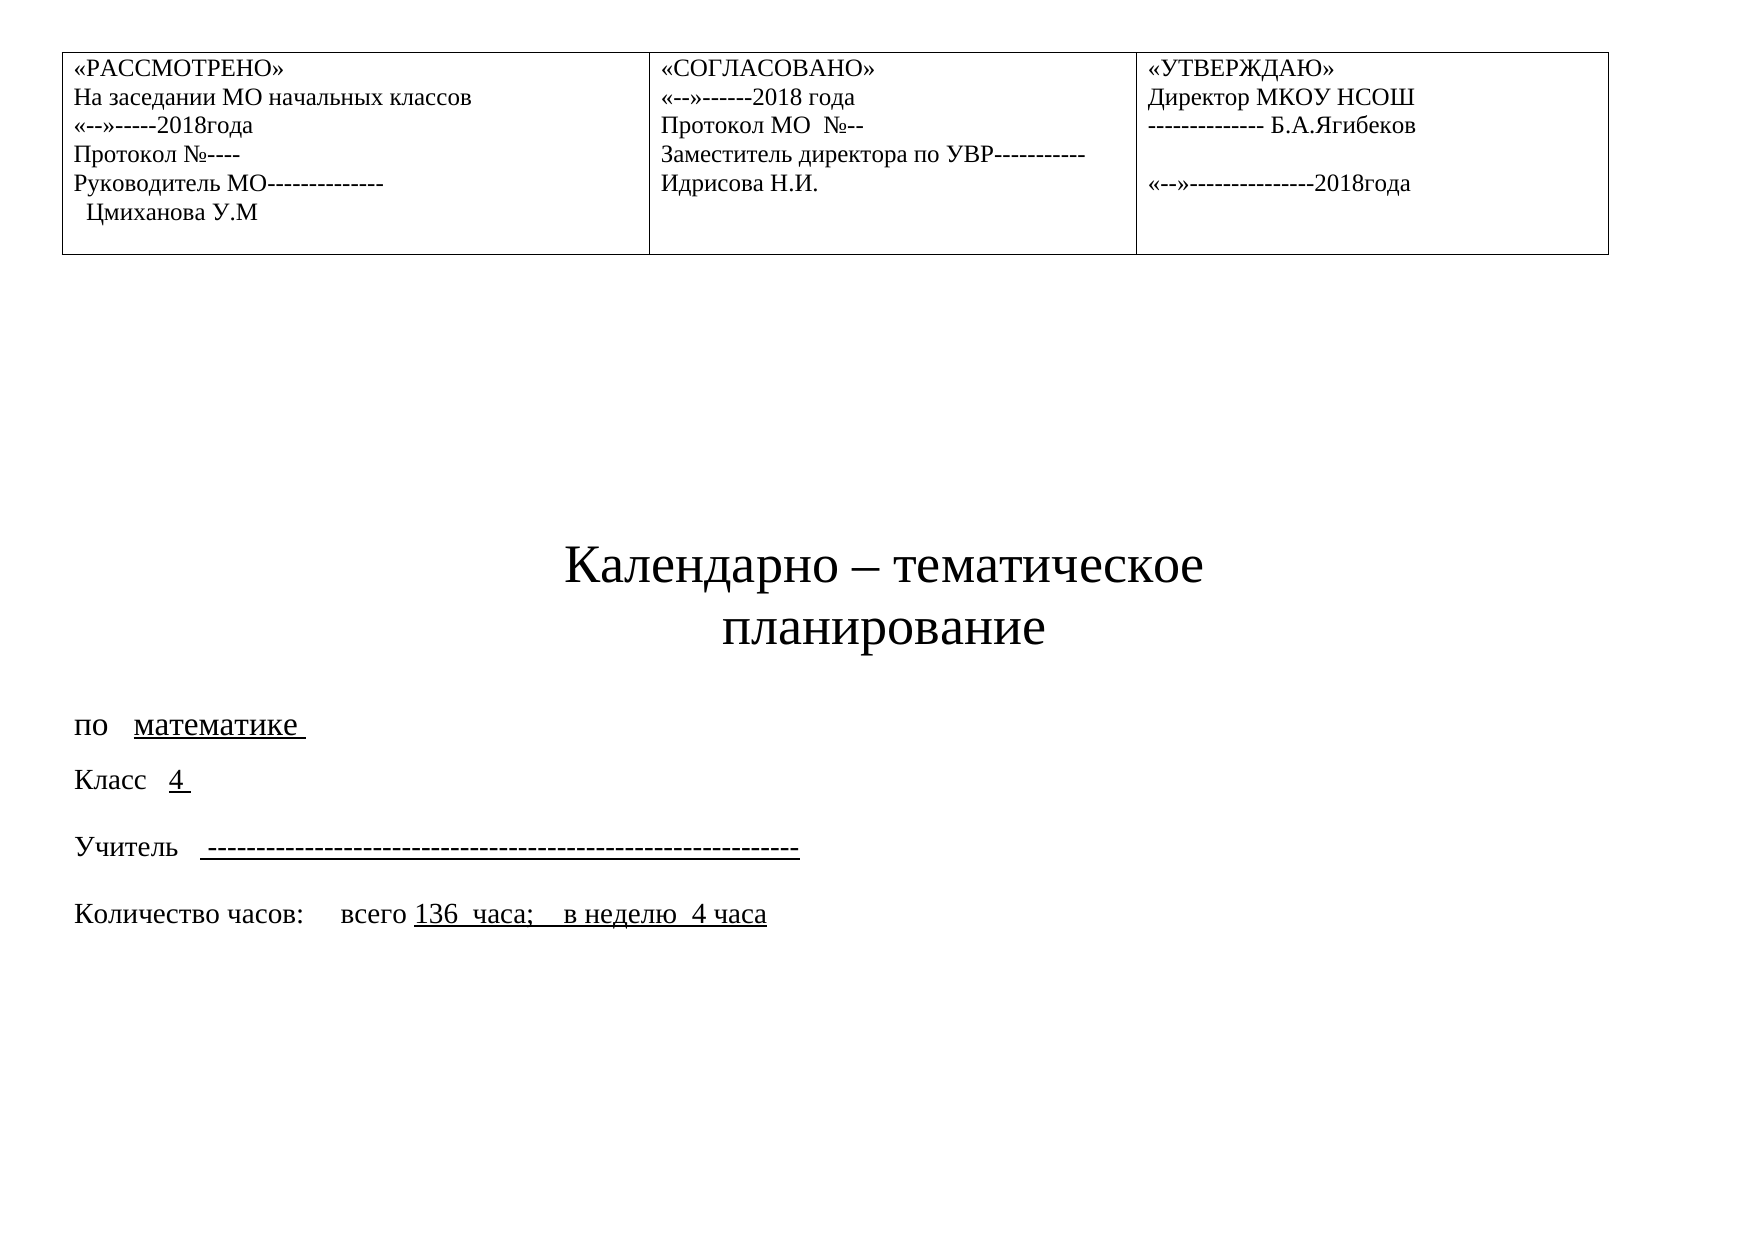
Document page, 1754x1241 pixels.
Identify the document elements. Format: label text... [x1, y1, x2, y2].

text Количество часов: всего 136 часа; в неделю 4 часа [74, 896, 1636, 929]
table_header «РАССМОТРЕНО» На заседании МО начальных классов «--»-----2018года Протокол №---- Руководитель МО-------------- Цмиханова У.М [63, 53, 649, 253]
table_header «УТВЕРЖДАЮ» Директор МКОУ НСОШ -------------- Б.А.Ягибеков «--»---------------2018года [1137, 53, 1608, 253]
text по математике [74, 704, 1636, 743]
text Учитель ------------------------------------------------------------- [74, 829, 1636, 862]
table_header «СОГЛАСОВАНО» «--»------2018 года Протокол МО №-- Заместитель директора по УВР----------- Идрисова Н.И. [650, 53, 1136, 253]
text Календарно – тематическое [133, 532, 1636, 594]
text Класс 4 [74, 762, 1636, 795]
text планирование [133, 594, 1636, 656]
